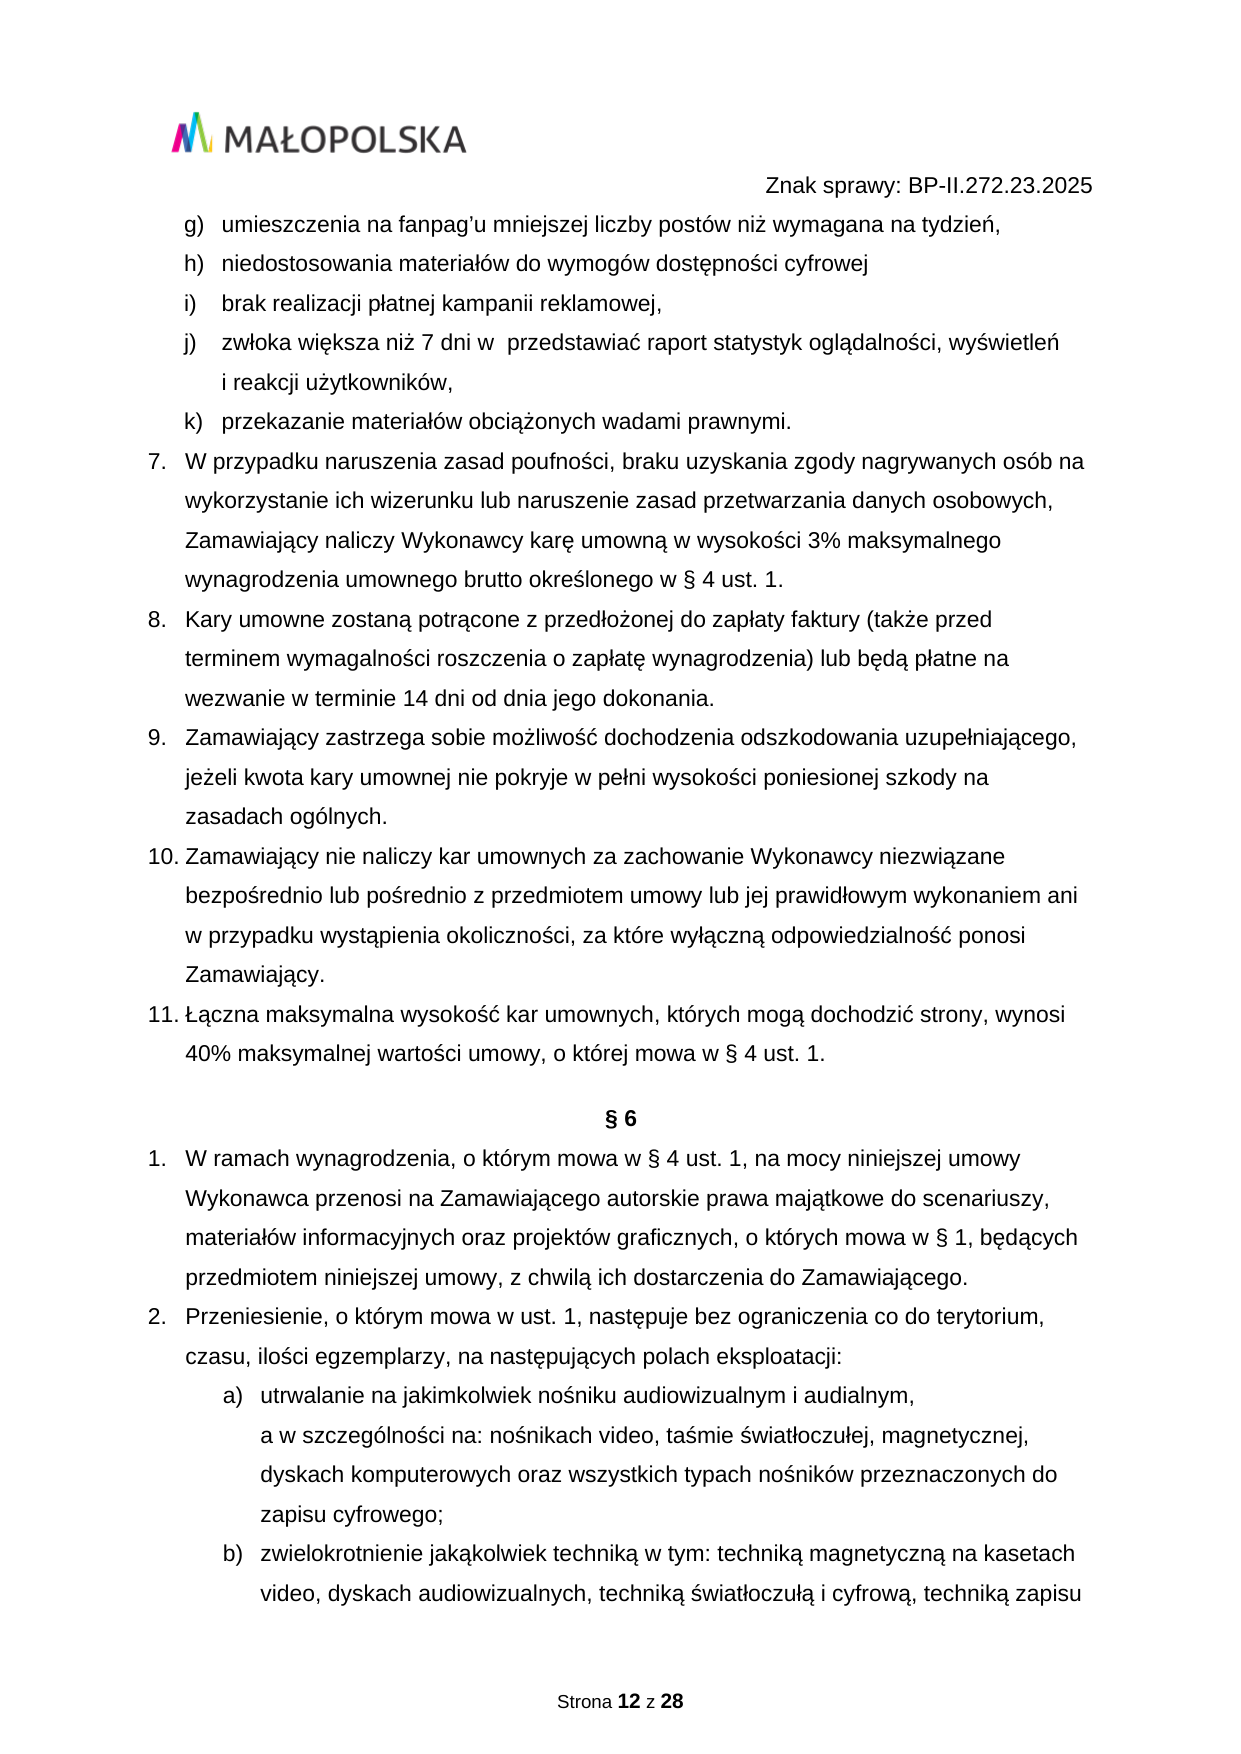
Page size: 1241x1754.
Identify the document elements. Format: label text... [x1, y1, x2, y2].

list utrwalanie na jakimkolwiek nośniku audiowizualnym i audialnym, a w szczególności na: nośnikach video, taśmie światłoczułej, magnetycznej, dyskach komputerowych oraz wszystkich typach nośników przeznaczonych do zapisu cyfrowego; [223, 1382, 1093, 1527]
list przekazanie materiałów obciążonych wadami prawnymi. [184, 408, 1093, 435]
list Łączna maksymalna wysokość kar umownych, których mogą dochodzić strony, wynosi 40% maksymalnej wartości umowy, o której mowa w § 4 ust. 1. [148, 1001, 1093, 1066]
list umieszczenia na fanpag’u mniejszej liczby postów niż wymagana na tydzień, [184, 211, 1093, 237]
list zwłoka większa niż 7 dni w przedstawiać raport statystyk oglądalności, wyświetleń i reakcji użytkowników, [184, 329, 1093, 395]
list Zamawiający zastrzega sobie możliwość dochodzenia odszkodowania uzupełniającego, jeżeli kwota kary umownej nie pokryje w pełni wysokości poniesionej szkody na zasadach ogólnych. [148, 724, 1093, 829]
list Kary umowne zostaną potrącone z przedłożonej do zapłaty faktury (także przed terminem wymagalności roszczenia o zapłatę wynagrodzenia) lub będą płatne na wezwanie w terminie 14 dni od dnia jego dokonania. [148, 606, 1093, 711]
list Przeniesienie, o którym mowa w ust. 1, następuje bez ograniczenia co do terytorium, czasu, ilości egzemplarzy, na następujących polach eksploatacji: [148, 1303, 1093, 1369]
list brak realizacji płatnej kampanii reklamowej, [184, 290, 1093, 316]
list W ramach wynagrodzenia, o którym mowa w § 4 ust. 1, na mocy niniejszej umowy Wykonawca przenosi na Zamawiającego autorskie prawa majątkowe do scenariuszy, materiałów informacyjnych oraz projektów graficznych, o których mowa w § 1, będących przedmiotem niniejszej umowy, z chwilą ich dostarczenia do Zamawiającego. [148, 1145, 1093, 1290]
picture [147, 94, 491, 172]
list Zamawiający nie naliczy kar umownych za zachowanie Wykonawcy niezwiązane bezpośrednio lub pośrednio z przedmiotem umowy lub jej prawidłowym wykonaniem ani w przypadku wystąpienia okoliczności, za które wyłączną odpowiedzialność ponosi Zamawiający. [148, 843, 1093, 987]
list niedostosowania materiałów do wymogów dostępności cyfrowej [184, 250, 1093, 277]
list W przypadku naruszenia zasad poufności, braku uzyskania zgody nagrywanych osób na wykorzystanie ich wizerunku lub naruszenie zasad przetwarzania danych osobowych, Zamawiający naliczy Wykonawcy karę umowną w wysokości 3% maksymalnego wynagrodzenia umownego brutto określonego w § 4 ust. 1. [148, 448, 1093, 593]
text § 6 [148, 1104, 1094, 1131]
